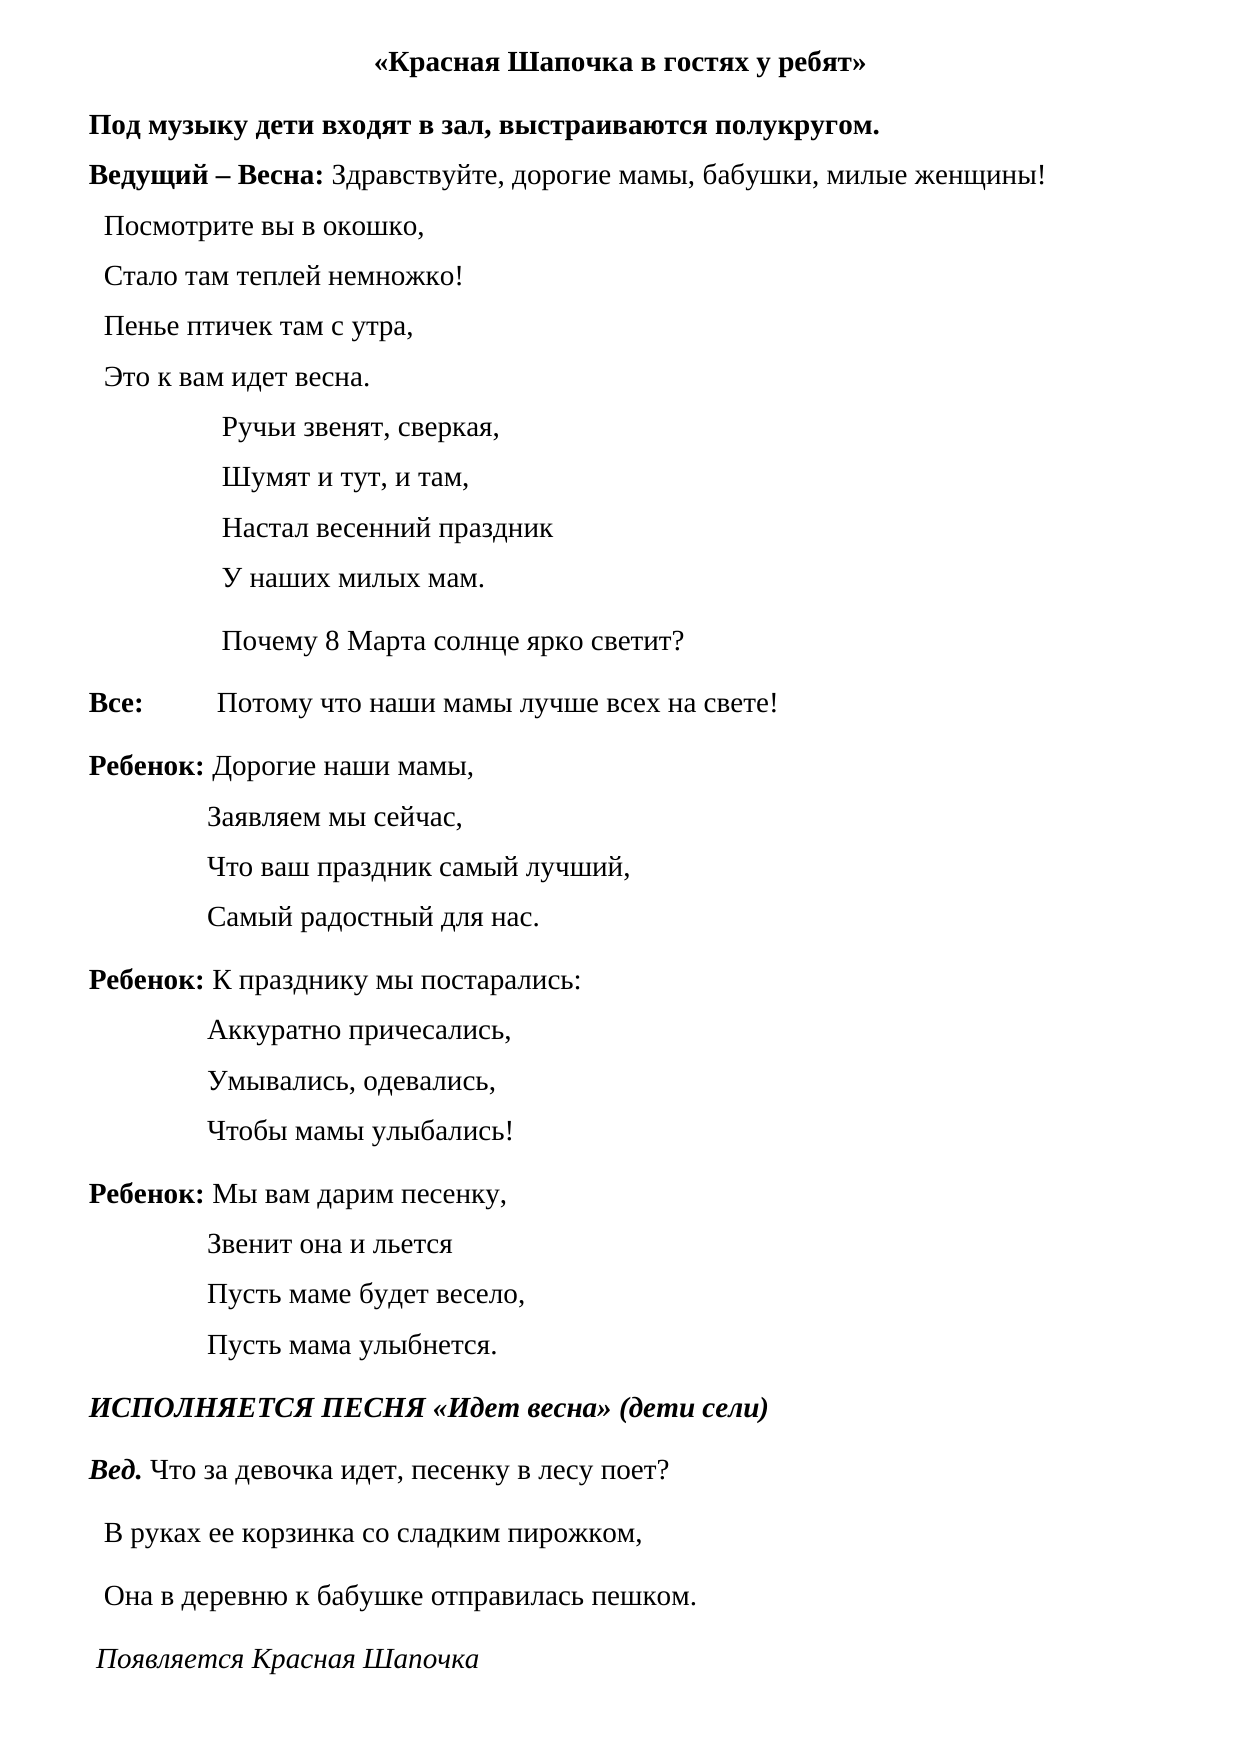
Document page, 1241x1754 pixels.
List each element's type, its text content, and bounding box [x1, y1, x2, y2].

text В руках ее корзинка со сладким пирожком, [88, 1515, 1152, 1549]
text Заявляем мы сейчас, [207, 799, 1152, 832]
text Звенит она и льется [207, 1226, 1152, 1260]
text «Красная Шапочка в гостях у ребят» [88, 44, 1152, 78]
text Настал весенний праздник [222, 510, 1152, 543]
text Ребенок: К празднику мы постарались: [88, 962, 1152, 996]
text Стало там теплей немножко! [88, 258, 1152, 292]
text Ведущий – Весна: Здравствуйте, дорогие мамы, бабушки, милые женщины! [88, 157, 1152, 191]
text Пусть мама улыбнется. [207, 1327, 1152, 1360]
text Чтобы мамы улыбались! [207, 1113, 1152, 1147]
text Пусть маме будет весело, [207, 1277, 1152, 1310]
text Вед. Что за девочка идет, песенку в лесу поет? [88, 1452, 1152, 1486]
text Шумят и тут, и там, [222, 459, 1152, 493]
text У наших милых мам. [221, 560, 1152, 593]
text Почему 8 Марта солнце ярко светит? [133, 623, 1152, 656]
text Самый радостный для нас. [207, 899, 1152, 933]
text Посмотрите вы в окошко, [88, 208, 1152, 241]
text Она в деревню к бабушке отправилась пешком. [88, 1578, 1152, 1612]
text Аккуратно причесались, [207, 1012, 1152, 1046]
text Что ваш праздник самый лучший, [207, 849, 1152, 883]
text Это к вам идет весна. [88, 359, 1152, 392]
text Ребенок: Дорогие наши мамы, [88, 748, 1152, 782]
text Умывались, одевались, [207, 1063, 1152, 1096]
text Ручьи звенят, сверкая, [133, 409, 1152, 443]
text Появляется Красная Шапочка [88, 1641, 1152, 1674]
text Пенье птичек там с утра, [88, 308, 1152, 342]
text Под музыку дети входят в зал, выстраиваются полукругом. [88, 107, 1152, 141]
text Все: Потому что наши мамы лучше всех на свете! [88, 686, 1152, 719]
text Ребенок: Мы вам дарим песенку, [88, 1176, 1152, 1209]
text ИСПОЛНЯЕТСЯ ПЕСНЯ «Идет весна» (дети сели) [88, 1390, 1152, 1423]
